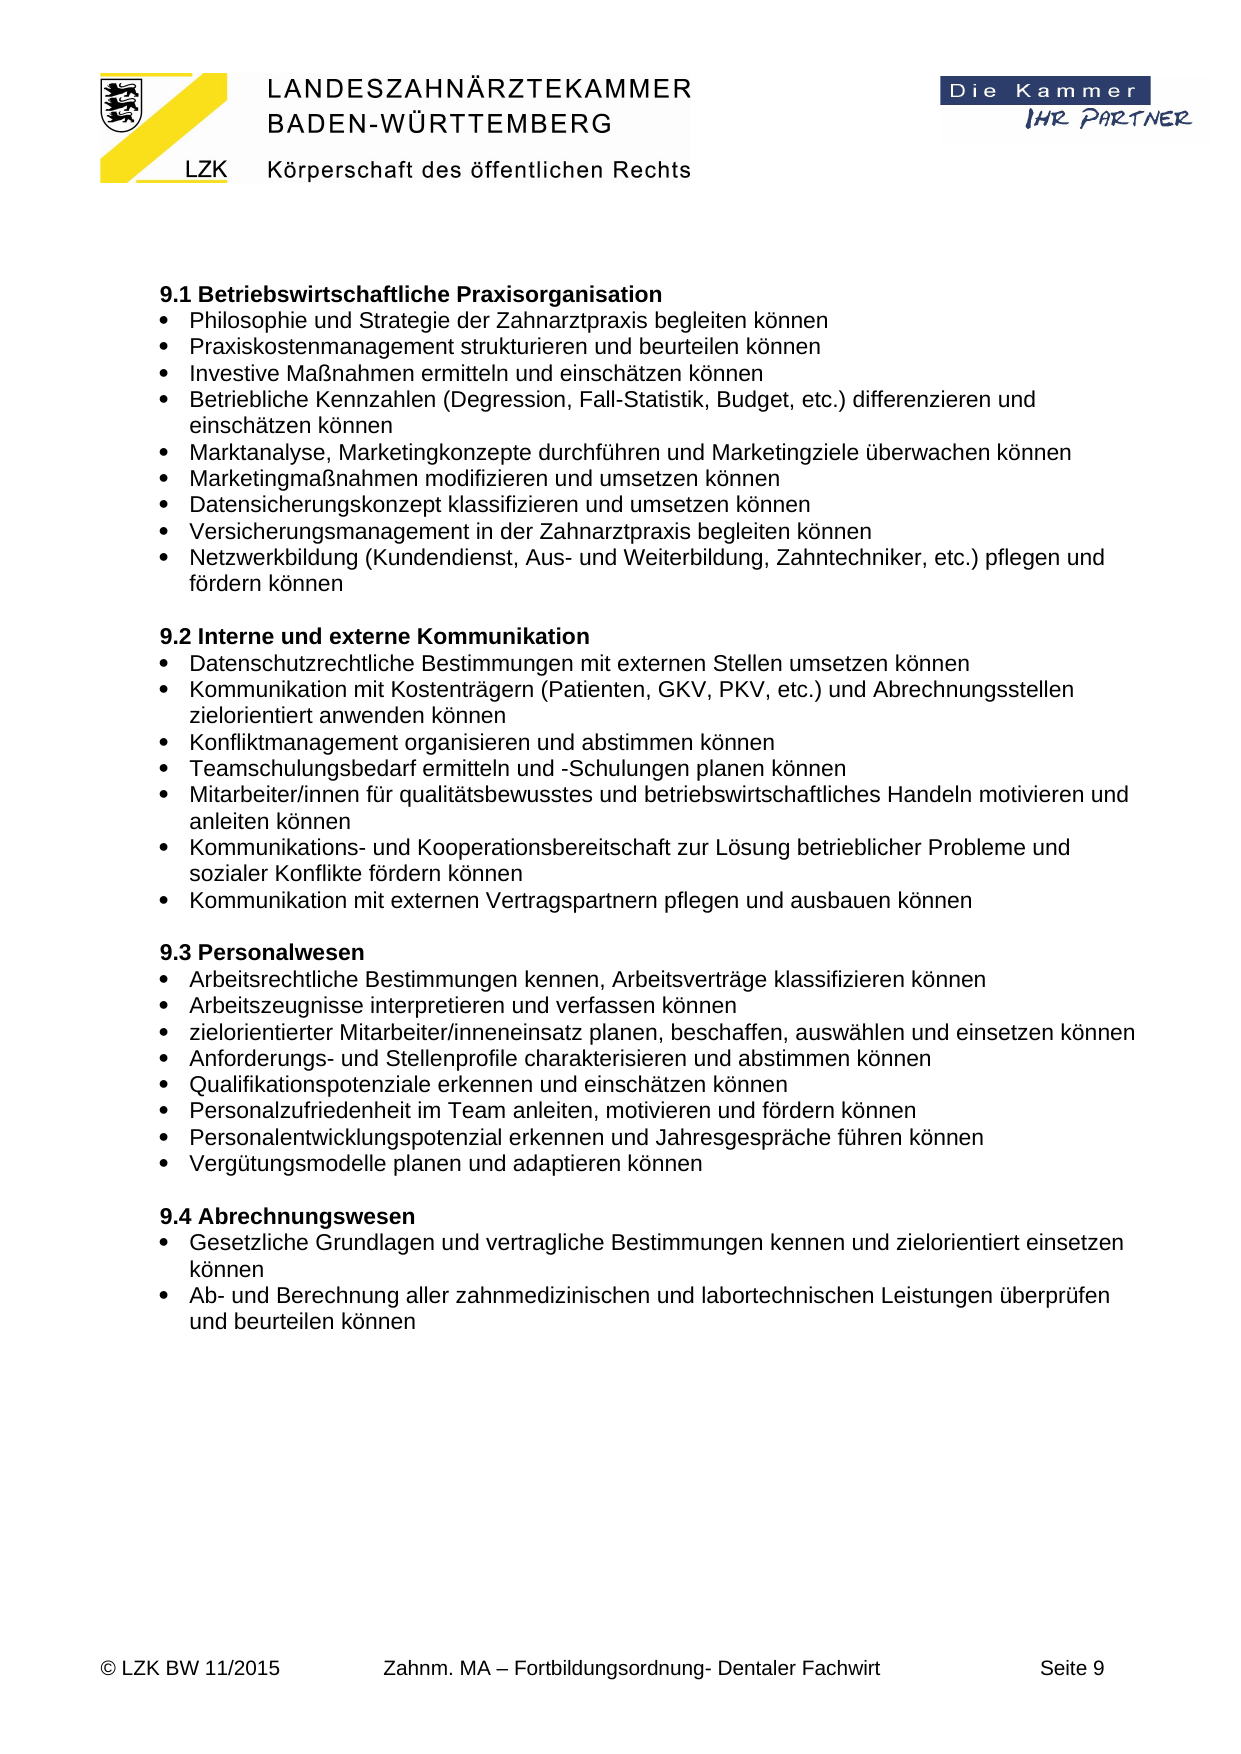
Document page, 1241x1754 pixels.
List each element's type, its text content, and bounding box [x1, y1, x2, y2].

list zielorientierter Mitarbeiter/inneneinsatz planen, beschaffen, auswählen und einsetzen können [159, 1018, 1140, 1045]
list Kommunikation mit externen Vertragspartnern pflegen und ausbauen können [159, 887, 1140, 913]
list Versicherungsmanagement in der Zahnarztpraxis begleiten können [159, 518, 1140, 544]
list Betriebliche Kennzahlen (Degression, Fall-Statistik, Budget, etc.) differenzieren und einschätzen können [159, 386, 1140, 439]
list Arbeitsrechtliche Bestimmungen kennen, Arbeitsverträge klassifizieren können [159, 966, 1140, 992]
list Anforderungs- und Stellenprofile charakterisieren und abstimmen können [159, 1045, 1140, 1071]
list Vergütungsmodelle planen und adaptieren können [159, 1150, 1140, 1177]
list Arbeitszeugnisse interpretieren und verfassen können [159, 992, 1140, 1018]
list Gesetzliche Grundlagen und vertragliche Bestimmungen kennen und zielorientiert einsetzen können [159, 1229, 1140, 1282]
list Praxiskostenmanagement strukturieren und beurteilen können [159, 333, 1140, 359]
list Investive Maßnahmen ermitteln und einschätzen können [159, 359, 1140, 386]
list Kommunikations- und Kooperationsbereitschaft zur Lösung betrieblicher Probleme und sozialer Konflikte fördern können [159, 834, 1140, 887]
list Personalentwicklungspotenzial erkennen und Jahresgespräche führen können [159, 1124, 1140, 1150]
list Mitarbeiter/innen für qualitätsbewusstes und betriebswirtschaftliches Handeln motivieren und anleiten können [159, 781, 1140, 834]
text 9.1 Betriebswirtschaftliche Praxisorganisation [159, 281, 1140, 307]
text 9.3 Personalwesen [145, 939, 1140, 966]
list Qualifikationspotenziale erkennen und einschätzen können [159, 1071, 1140, 1097]
picture [100, 73, 691, 183]
list Philosophie und Strategie der Zahnarztpraxis begleiten können [159, 307, 1140, 333]
text 9.2 Interne und externe Kommunikation [159, 623, 1140, 649]
list Marketingmaßnahmen modifizieren und umsetzen können [159, 465, 1140, 491]
list Ab- und Berechnung aller zahnmedizinischen und labortechnischen Leistungen überprüfen und beurteilen können [159, 1282, 1140, 1335]
list Teamschulungsbedarf ermitteln und -Schulungen planen können [159, 755, 1140, 781]
list Marktanalyse, Marketingkonzepte durchführen und Marketingziele überwachen können [159, 439, 1140, 465]
list Kommunikation mit Kostenträgern (Patienten, GKV, PKV, etc.) und Abrechnungsstellen zielorientiert anwenden können [159, 676, 1140, 728]
list Konfliktmanagement organisieren und abstimmen können [159, 728, 1140, 755]
list Netzwerkbildung (Kundendienst, Aus- und Weiterbildung, Zahntechniker, etc.) pflegen und fördern können [159, 544, 1140, 597]
text 9.4 Abrechnungswesen [159, 1203, 1140, 1229]
picture [940, 76, 1213, 143]
list Personalzufriedenheit im Team anleiten, motivieren und fördern können [159, 1097, 1140, 1124]
list Datensicherungskonzept klassifizieren und umsetzen können [159, 491, 1140, 518]
list Datenschutzrechtliche Bestimmungen mit externen Stellen umsetzen können [159, 649, 1140, 676]
